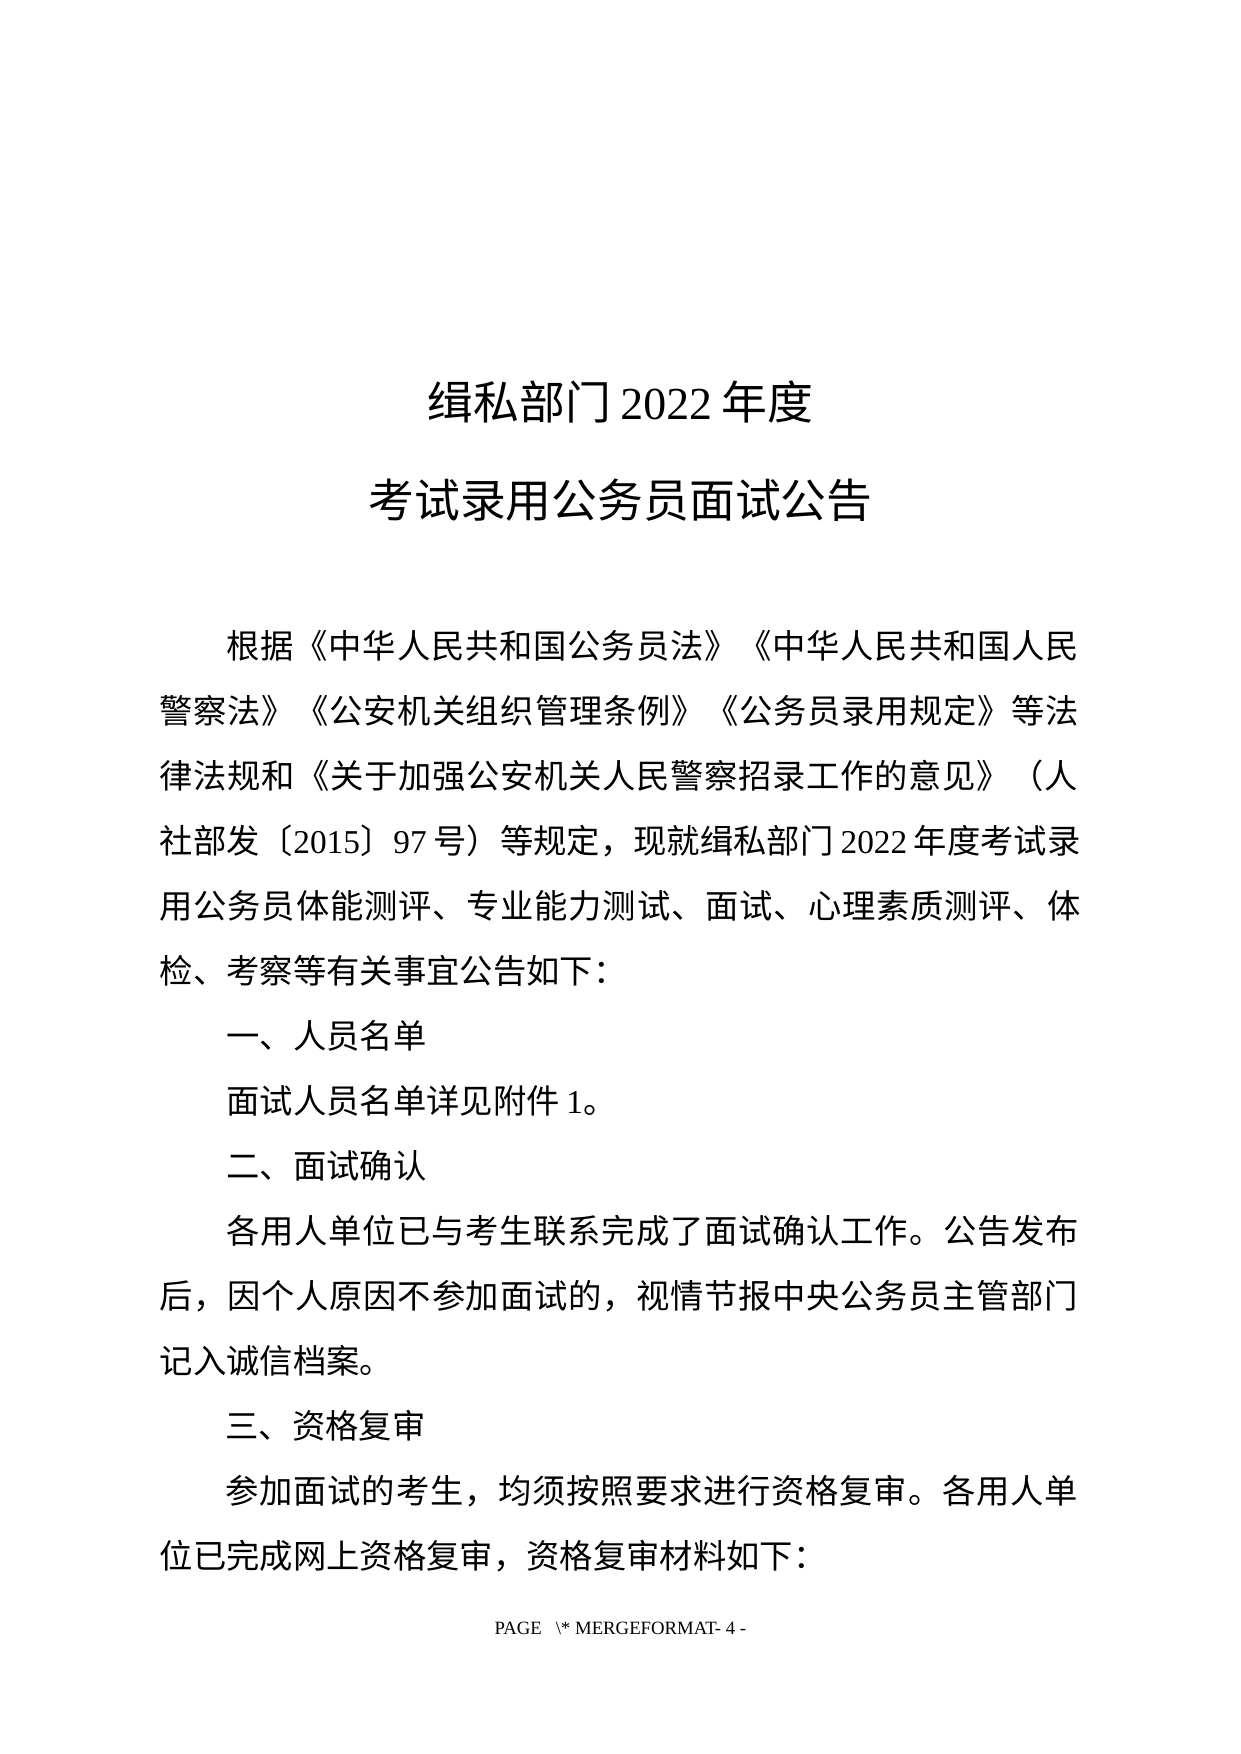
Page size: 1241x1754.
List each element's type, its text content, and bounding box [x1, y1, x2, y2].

list 面试确认 [159, 1131, 1081, 1196]
text 考试录用公务员面试公告 [159, 448, 1081, 546]
text 根据《中华人民共和国公务员法》《中华人民共和国人民警察法》《公安机关组织管理条例》《公务员录用规定》等法律法规和《关于加强公安机关人民警察招录工作的意见》（人社部发〔2015〕97号）等规定，现就缉私部门2022年度考试录用公务员体能测评、专业能力测试、面试、心理素质测评、体检、考察等有关事宜公告如下： [159, 611, 1081, 1001]
text 一、人员名单 [159, 1001, 1081, 1066]
text 面试人员名单详见附件1。 [159, 1066, 1081, 1131]
text 三、资格复审 [159, 1391, 1081, 1456]
text 缉私部门2022年度 [159, 351, 1081, 448]
text 参加面试的考生，均须按照要求进行资格复审。各用人单位已完成网上资格复审，资格复审材料如下： [159, 1456, 1081, 1586]
text 各用人单位已与考生联系完成了面试确认工作。公告发布后，因个人原因不参加面试的，视情节报中央公务员主管部门记入诚信档案。 [159, 1196, 1081, 1391]
